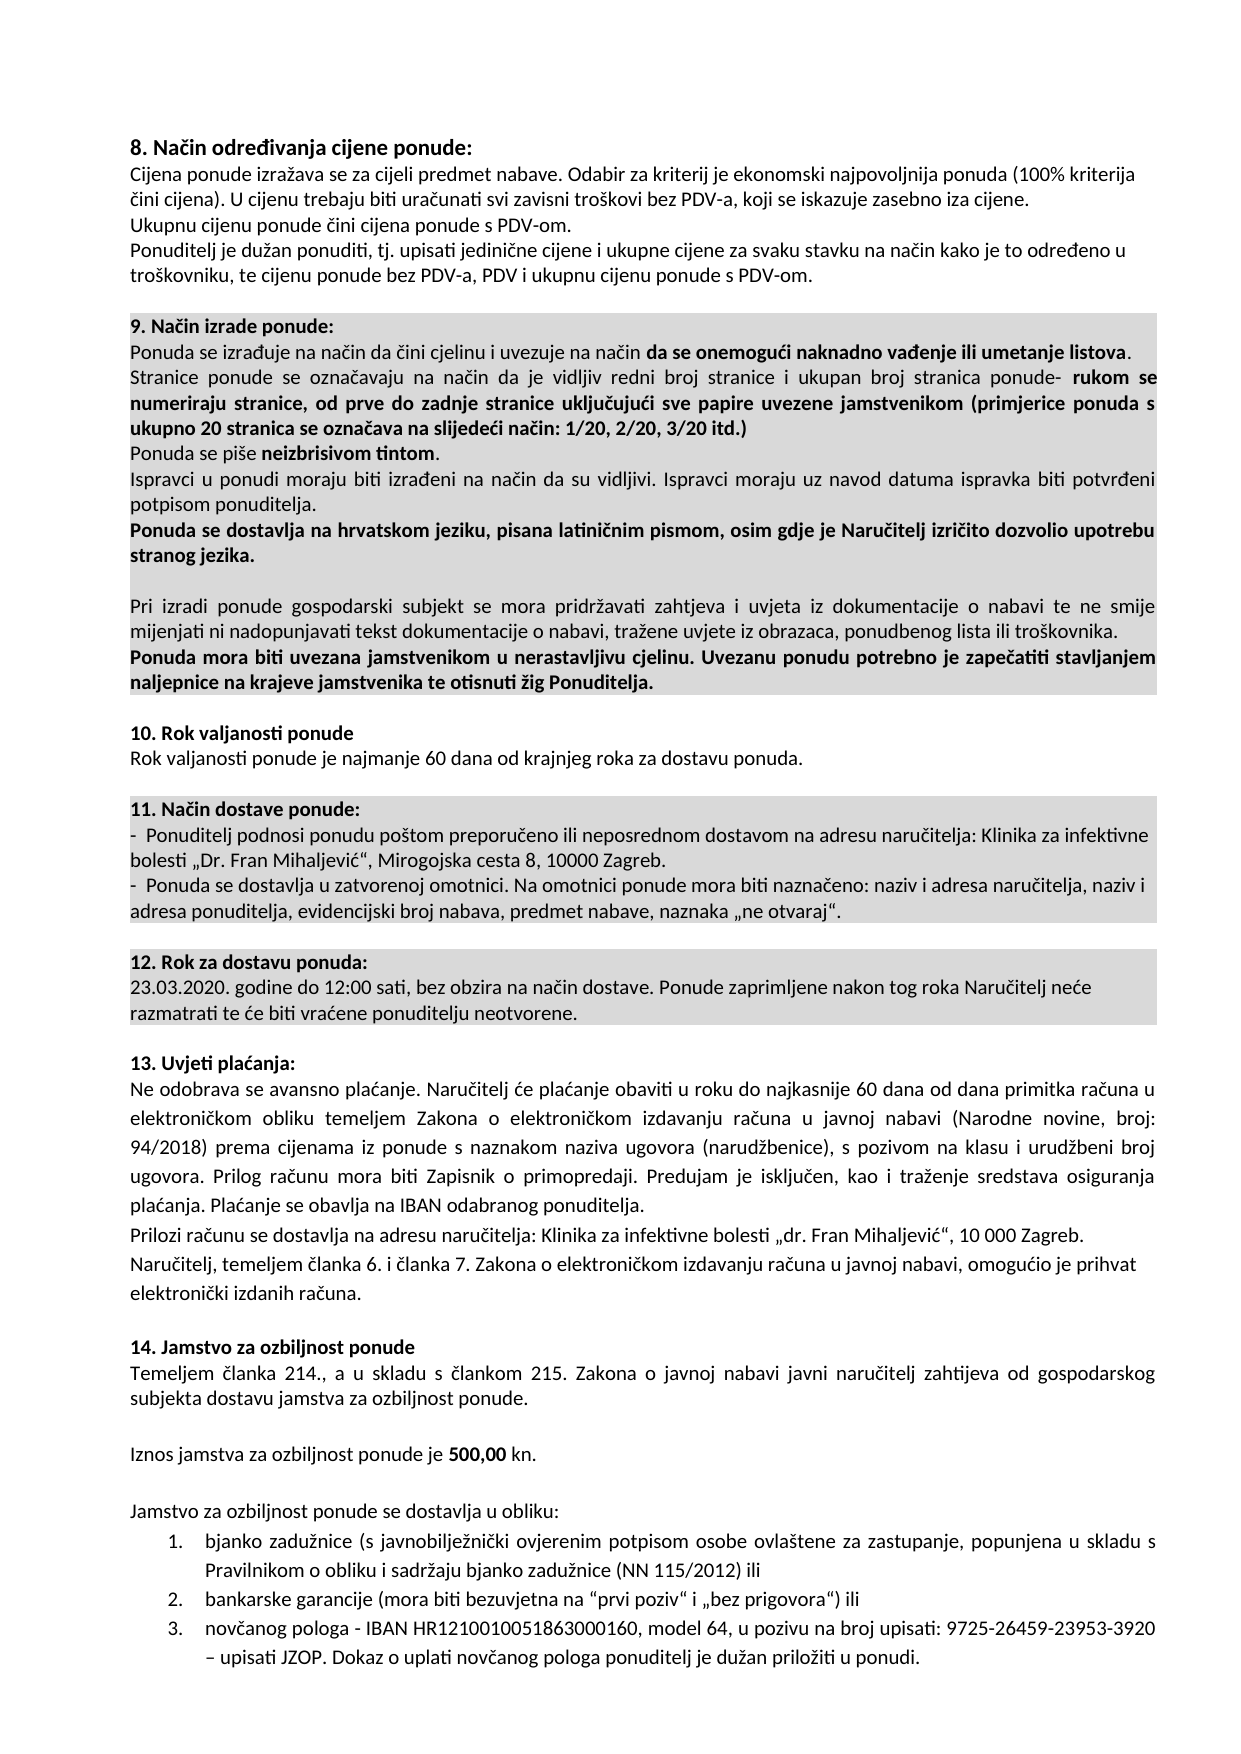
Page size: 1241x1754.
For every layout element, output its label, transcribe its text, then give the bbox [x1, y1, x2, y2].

text Ne odobrava se avansno plaćanje. Naručitelj će plaćanje obaviti u roku do najkasnije 60 dana od dana primitka računa u elektroničkom obliku temeljem Zakona o elektroničkom izdavanju računa u javnoj nabavi (Narodne novine, broj: 94/2018) prema cijenama iz ponude s naznakom naziva ugovora (narudžbenice), s pozivom na klasu i urudžbeni broj ugovora. Prilog računu mora biti Zapisnik o primopredaji. Predujam je isključen, kao i traženje sredstava osiguranja plaćanja. Plaćanje se obavlja na IBAN odabranog ponuditelja. [130, 1076, 1157, 1218]
text Rok valjanosti ponude je najmanje 60 dana od krajnjeg roka za dostavu ponuda. [130, 746, 1157, 771]
text 8. Način određivanja cijene ponude: [130, 133, 1157, 161]
text Prilozi računu se dostavlja na adresu naručitelja: Klinika za infektivne bolesti „dr. Fran Mihaljević“, 10 000 Zagreb. [130, 1222, 1157, 1247]
text 23.03.2020. godine do 12:00 sati, bez obzira na način dostave. Ponude zaprimljene nakon tog roka Naručitelj neće razmatrati te će biti vraćene ponuditelju neotvorene. [130, 974, 1157, 1025]
text Iznos jamstva za ozbiljnost ponude je 500,00 kn. [130, 1441, 1157, 1466]
text 10. Rok valjanosti ponude [130, 720, 1157, 746]
text Temeljem članka 214., a u skladu s člankom 215. Zakona o javnoj nabavi javni naručitelj zahtijeva od gospodarskog subjekta dostavu jamstva za ozbiljnost ponude. [130, 1360, 1157, 1411]
text - Ponuditelj podnosi ponudu poštom preporučeno ili neposrednom dostavom na adresu naručitelja: Klinika za infektivne bolesti „Dr. Fran Mihaljević“, Mirogojska cesta 8, 10000 Zagreb. [130, 822, 1157, 873]
text 14. Jamstvo za ozbiljnost ponude [130, 1334, 1157, 1360]
list bankarske garancije (mora biti bezuvjetna na “prvi poziv“ i „bez prigovora“) ili [167, 1586, 1157, 1612]
text 12. Rok za dostavu ponuda: [130, 949, 1157, 974]
text 11. Način dostave ponude: [130, 796, 1157, 822]
text Pri izradi ponude gospodarski subjekt se mora pridržavati zahtjeva i uvjeta iz dokumentacije o nabavi te ne smije mijenjati ni nadopunjavati tekst dokumentacije o nabavi, tražene uvjete iz obrazaca, ponudbenog lista ili troškovnika. [130, 593, 1157, 644]
text Ponuda se dostavlja na hrvatskom jeziku, pisana latiničnim pismom, osim gdje je Naručitelj izričito dozvolio upotrebu stranog jezika. [130, 517, 1157, 568]
text Ukupnu cijenu ponude čini cijena ponude s PDV-om. [130, 212, 1157, 237]
text Ponuda mora biti uvezana jamstvenikom u nerastavljivu cjelinu. Uvezanu ponudu potrebno je zapečatiti stavljanjem naljepnice na krajeve jamstvenika te otisnuti žig Ponuditelja. [130, 644, 1157, 695]
text Ponuda se izrađuje na način da čini cjelinu i uvezuje na način da se onemogući naknadno vađenje ili umetanje listova. [130, 339, 1157, 364]
text 9. Način izrade ponude: [130, 313, 1157, 339]
list Jamstvo za ozbiljnost ponude se dostavlja u obliku: [130, 1499, 1157, 1524]
text Ispravci u ponudi moraju biti izrađeni na način da su vidljivi. Ispravci moraju uz navod datuma ispravka biti potvrđeni potpisom ponuditelja. [130, 466, 1157, 517]
text Stranice ponude se označavaju na način da je vidljiv redni broj stranice i ukupan broj stranica ponude- rukom se numeriraju stranice, od prve do zadnje stranice uključujući sve papire uvezene jamstvenikom (primjerice ponuda s ukupno 20 stranica se označava na slijedeći način: 1/20, 2/20, 3/20 itd.) [130, 364, 1157, 441]
list novčanog pologa - IBAN HR1210010051863000160, model 64, u pozivu na broj upisati: 9725-26459-23953-3920 – upisati JZOP. Dokaz o uplati novčanog pologa ponuditelj je dužan priložiti u ponudi. [167, 1615, 1157, 1670]
list bjanko zadužnice (s javnobilježnički ovjerenim potpisom osobe ovlaštene za zastupanje, popunjena u skladu s Pravilnikom o obliku i sadržaju bjanko zadužnice (NN 115/2012) ili [167, 1528, 1157, 1582]
text - Ponuda se dostavlja u zatvorenoj omotnici. Na omotnici ponude mora biti naznačeno: naziv i adresa naručitelja, naziv i adresa ponuditelja, evidencijski broj nabava, predmet nabave, naznaka „ne otvaraj“. [130, 873, 1157, 923]
text Ponuda se piše neizbrisivom tintom. [130, 441, 1157, 466]
text Cijena ponude izražava se za cijeli predmet nabave. Odabir za kriterij je ekonomski najpovoljnija ponuda (100% kriterija čini cijena). U cijenu trebaju biti uračunati svi zavisni troškovi bez PDV-a, koji se iskazuje zasebno iza cijene. [130, 161, 1157, 212]
text Ponuditelj je dužan ponuditi, tj. upisati jedinične cijene i ukupne cijene za svaku stavku na način kako je to određeno u troškovniku, te cijenu ponude bez PDV-a, PDV i ukupnu cijenu ponude s PDV-om. [130, 237, 1157, 288]
text Naručitelj, temeljem članka 6. i članka 7. Zakona o elektroničkom izdavanju računa u javnoj nabavi, omogućio je prihvat elektronički izdanih računa. [130, 1251, 1157, 1306]
text 13. Uvjeti plaćanja: [130, 1051, 1157, 1076]
